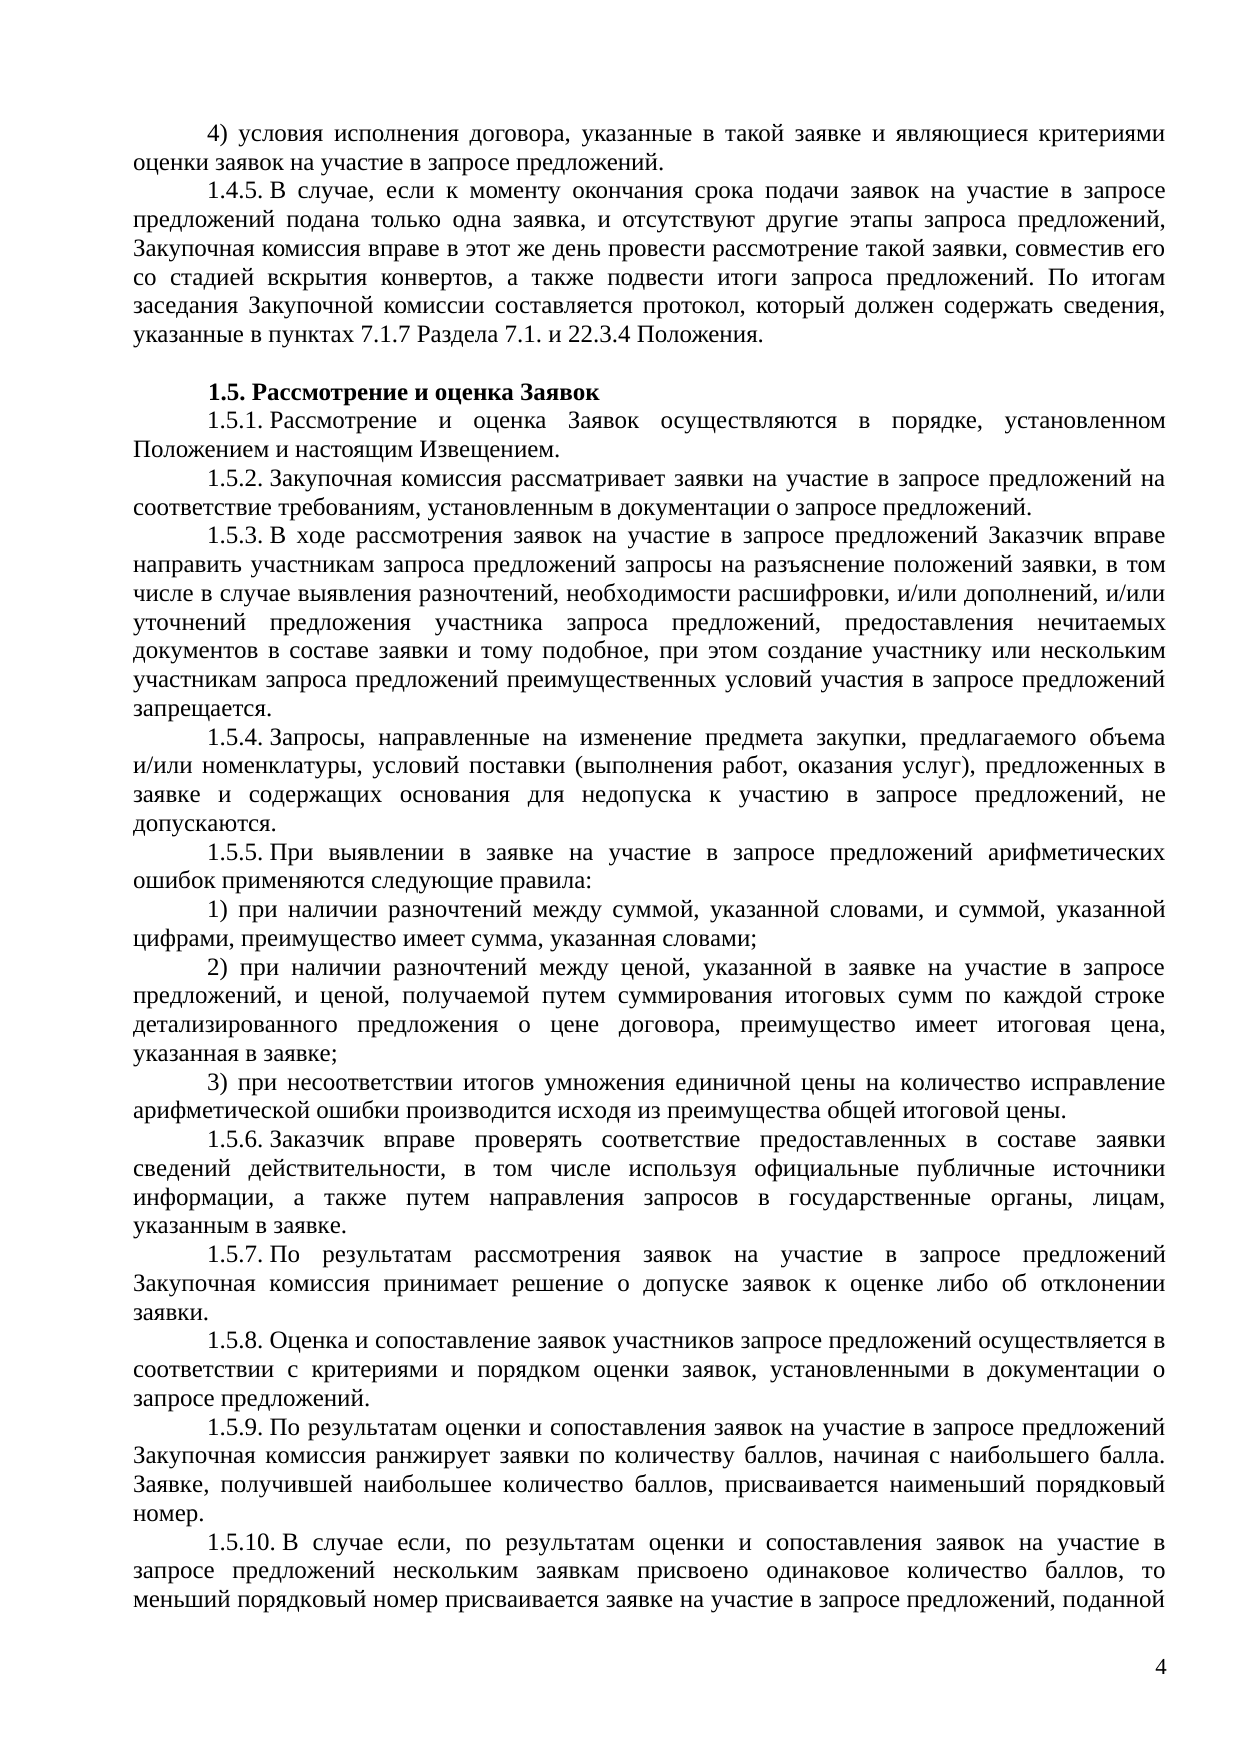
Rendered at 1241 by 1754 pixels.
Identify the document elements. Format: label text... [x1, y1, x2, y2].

list 2) при наличии разночтений между ценой, указанной в заявке на участие в запросе предложений, и ценой, получаемой путем суммирования итоговых сумм по каждой строке детализированного предложения о цене договора, преимущество имеет итоговая цена, указанная в заявке; [133, 952, 1167, 1067]
list Рассмотрение и оценка Заявок осуществляются в порядке, установленном Положением и настоящим Извещением. [133, 406, 1167, 463]
list Закупочная комиссия рассматривает заявки на участие в запросе предложений на соответствие требованиям, установленным в документации о запросе предложений. [133, 463, 1167, 521]
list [133, 1527, 1167, 1613]
list Рассмотрение и оценка Заявок [208, 377, 1167, 406]
list Запросы, направленные на изменение предмета закупки, предлагаемого объема и/или номенклатуры, условий поставки (выполнения работ, оказания услуг), предложенных в заявке и содержащих основания для недопуска к участию в запросе предложений, не допускаются. [133, 722, 1167, 837]
list По результатам рассмотрения заявок на участие в запросе предложений Закупочная комиссия принимает решение о допуске заявок к оценке либо об отклонении заявки. [133, 1239, 1167, 1326]
list По результатам оценки и сопоставления заявок на участие в запросе предложений Закупочная комиссия ранжирует заявки по количеству баллов, начиная с наибольшего балла. Заявке, получившей наибольшее количество баллов, присваивается наименьший порядковый номер. [133, 1412, 1167, 1527]
list Заказчик вправе проверять соответствие предоставленных в составе заявки сведений действительности, в том числе используя официальные публичные источники информации, а также путем направления запросов в государственные органы, лицам, указанным в заявке. [133, 1124, 1167, 1239]
list При выявлении в заявке на участие в запросе предложений арифметических ошибок применяются следующие правила: [133, 837, 1167, 894]
list В случае, если к моменту окончания срока подачи заявок на участие в запросе предложений подана только одна заявка, и отсутствуют другие этапы запроса предложений, Закупочная комиссия вправе в этот же день провести рассмотрение такой заявки, совместив его со стадией вскрытия конвертов, а также подвести итоги запроса предложений. По итогам заседания Закупочной комиссии составляется протокол, который должен содержать сведения, указанные в пунктах 7.1.7 Раздела 7.1. и 22.3.4 Положения. [133, 176, 1167, 348]
list В ходе рассмотрения заявок на участие в запросе предложений Заказчик вправе направить участникам запроса предложений запросы на разъяснение положений заявки, в том числе в случае выявления разночтений, необходимости расшифровки, и/или дополнений, и/или уточнений предложения участника запроса предложений, предоставления нечитаемых документов в составе заявки и тому подобное, при этом создание участнику или нескольким участникам запроса предложений преимущественных условий участия в запросе предложений запрещается. [133, 521, 1167, 722]
list Оценка и сопоставление заявок участников запросе предложений осуществляется в соответствии с критериями и порядком оценки заявок, установленными в документации о запросе предложений. [133, 1326, 1167, 1412]
text 4) условия исполнения договора, указанные в такой заявке и являющиеся критериями оценки заявок на участие в запросе предложений. [133, 118, 1167, 176]
list 3) при несоответствии итогов умножения единичной цены на количество исправление арифметической ошибки производится исходя из преимущества общей итоговой цены. [133, 1067, 1167, 1124]
list 1) при наличии разночтений между суммой, указанной словами, и суммой, указанной цифрами, преимущество имеет сумма, указанная словами; [133, 894, 1167, 952]
